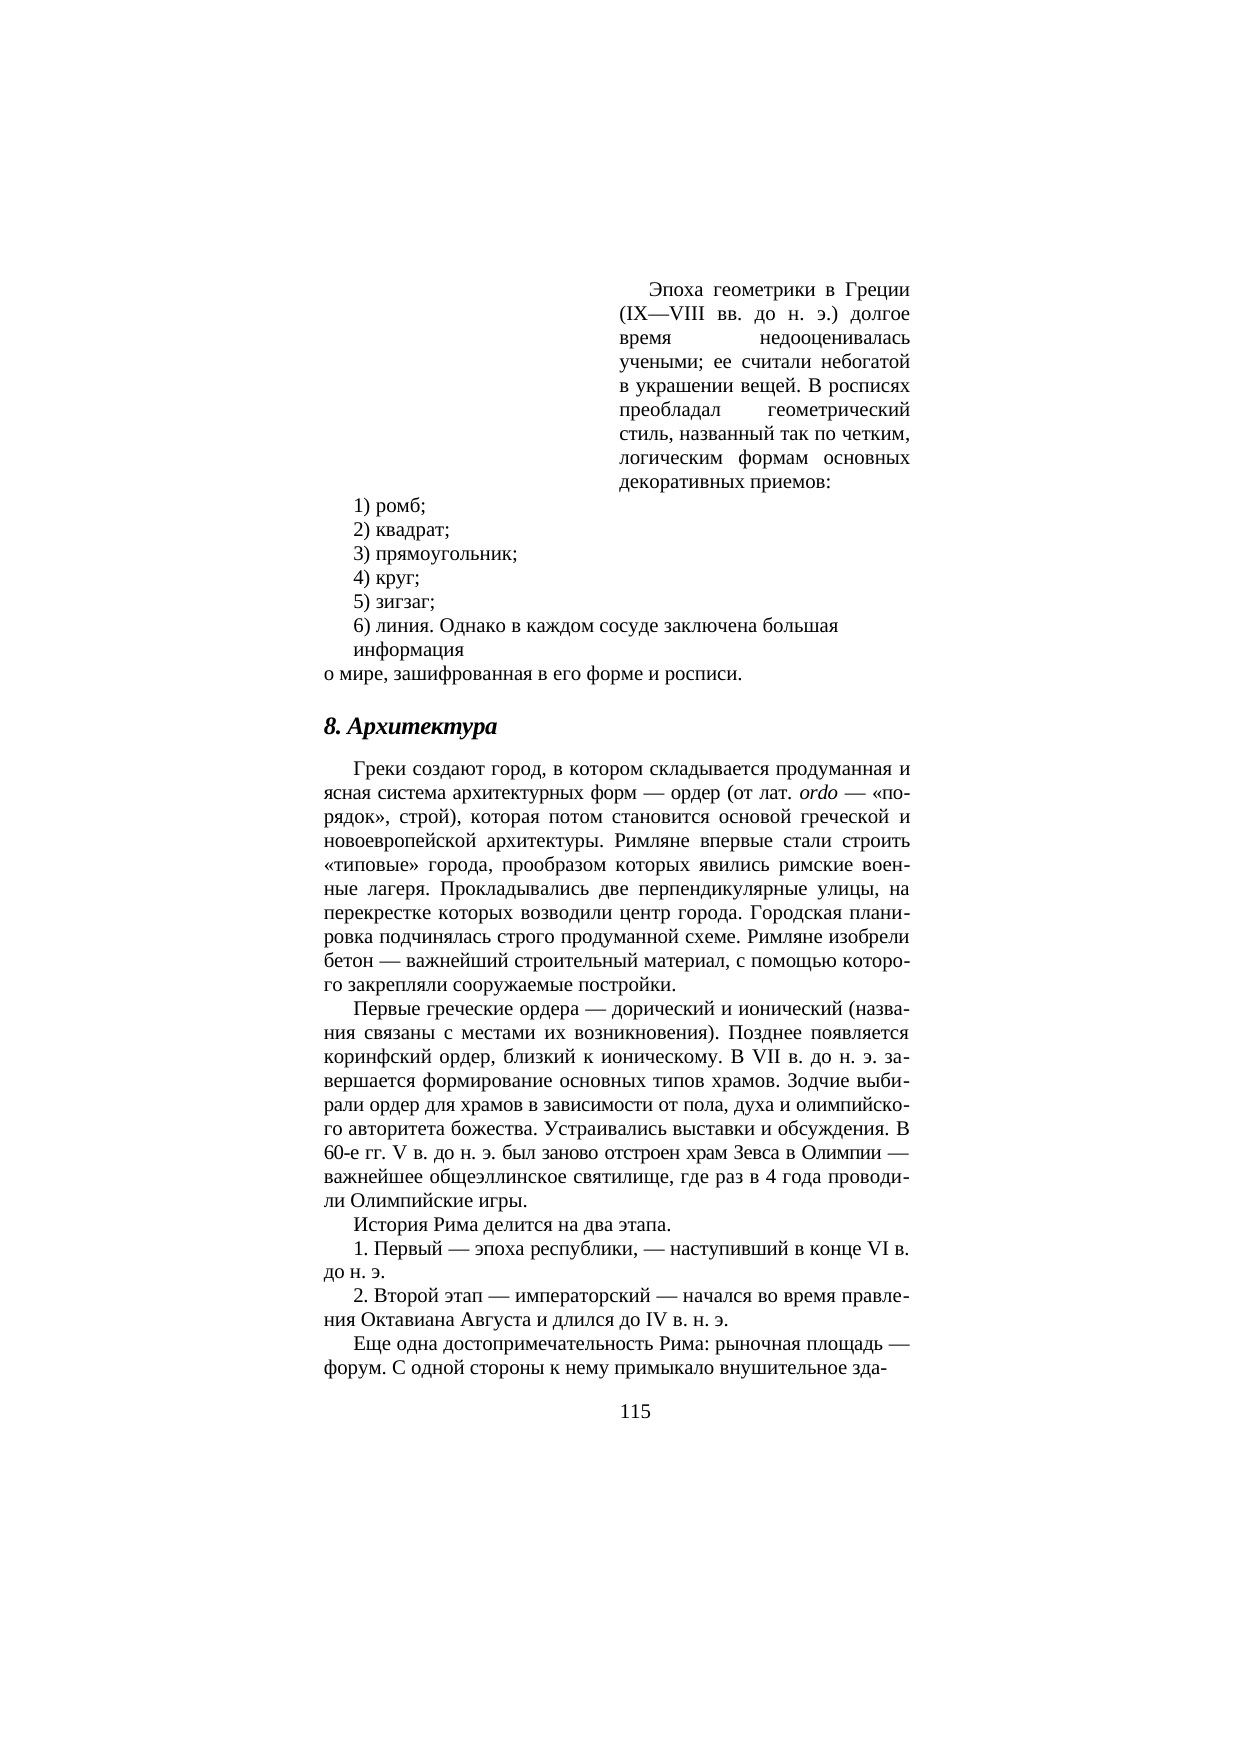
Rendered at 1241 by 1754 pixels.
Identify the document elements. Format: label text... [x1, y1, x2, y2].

list Первый — эпоха республики, — наступивший в конце VI в. до н. э. [323, 1236, 910, 1284]
list квадрат; [353, 517, 910, 541]
text Греки создают город, в котором складывается продуманная и ясная система архитектурных форм — ордер (от лат. оrdо — «порядок», строй), которая потом становится основой греческой и новоевропейской архитектуры. Римляне впервые стали строить «типовые» города, прообразом которых явились римские военные лагеря. Прокладывались две перпендикулярные улицы, на перекрестке которых возводили центр города. Городская планировка подчинялась строго продуманной схеме. Римляне изобрели бетон — важнейший строительный материал, с помощью которого закрепляли сооружаемые постройки. [323, 757, 910, 996]
list зигзаг; [353, 589, 910, 613]
text Эпоха геометрики в Греции (IX—VIII вв. до н. э.) долгое время недооценивалась учеными; ее считали небогатой в украшении вещей. В росписях преобладал геометрический стиль, названный так по четким, логическим формам основных декоративных приемов: [619, 278, 910, 493]
text Первые греческие ордера — дорический и ионический (названия связаны с местами их возникновения). Позднее появляется коринфский ордер, близкий к ионическому. В VII в. до н. э. завершается формирование основных типов храмов. Зодчие выбирали ордер для храмов в зависимости от пола, духа и олимпийского авторитета божества. Устраивались выставки и обсуждения. В 60-е гг. V в. до н. э. был заново отстроен храм Зевса в Олимпии — важнейшее общеэллинское святилище, где раз в 4 года проводили Олимпийские игры. [323, 996, 910, 1212]
list ромб; [353, 493, 910, 517]
list Второй этап — императорский — начался во время правления Октавиана Августа и длился до IV в. н. э. [323, 1284, 910, 1332]
text 8. Архитектура [323, 711, 910, 740]
list круг; [353, 565, 910, 589]
text Еще одна достопримечательность Рима: рыночная площадь — форум. С одной стороны к нему примыкало внушительное зда- [323, 1332, 910, 1379]
text История Рима делится на два этапа. [353, 1212, 910, 1236]
list прямоугольник; [353, 541, 910, 565]
text о мире, зашифрованная в его форме и росписи. [323, 661, 910, 685]
list линия. Однако в каждом сосуде заключена большая информация [353, 613, 910, 661]
text 115 [619, 1399, 910, 1423]
